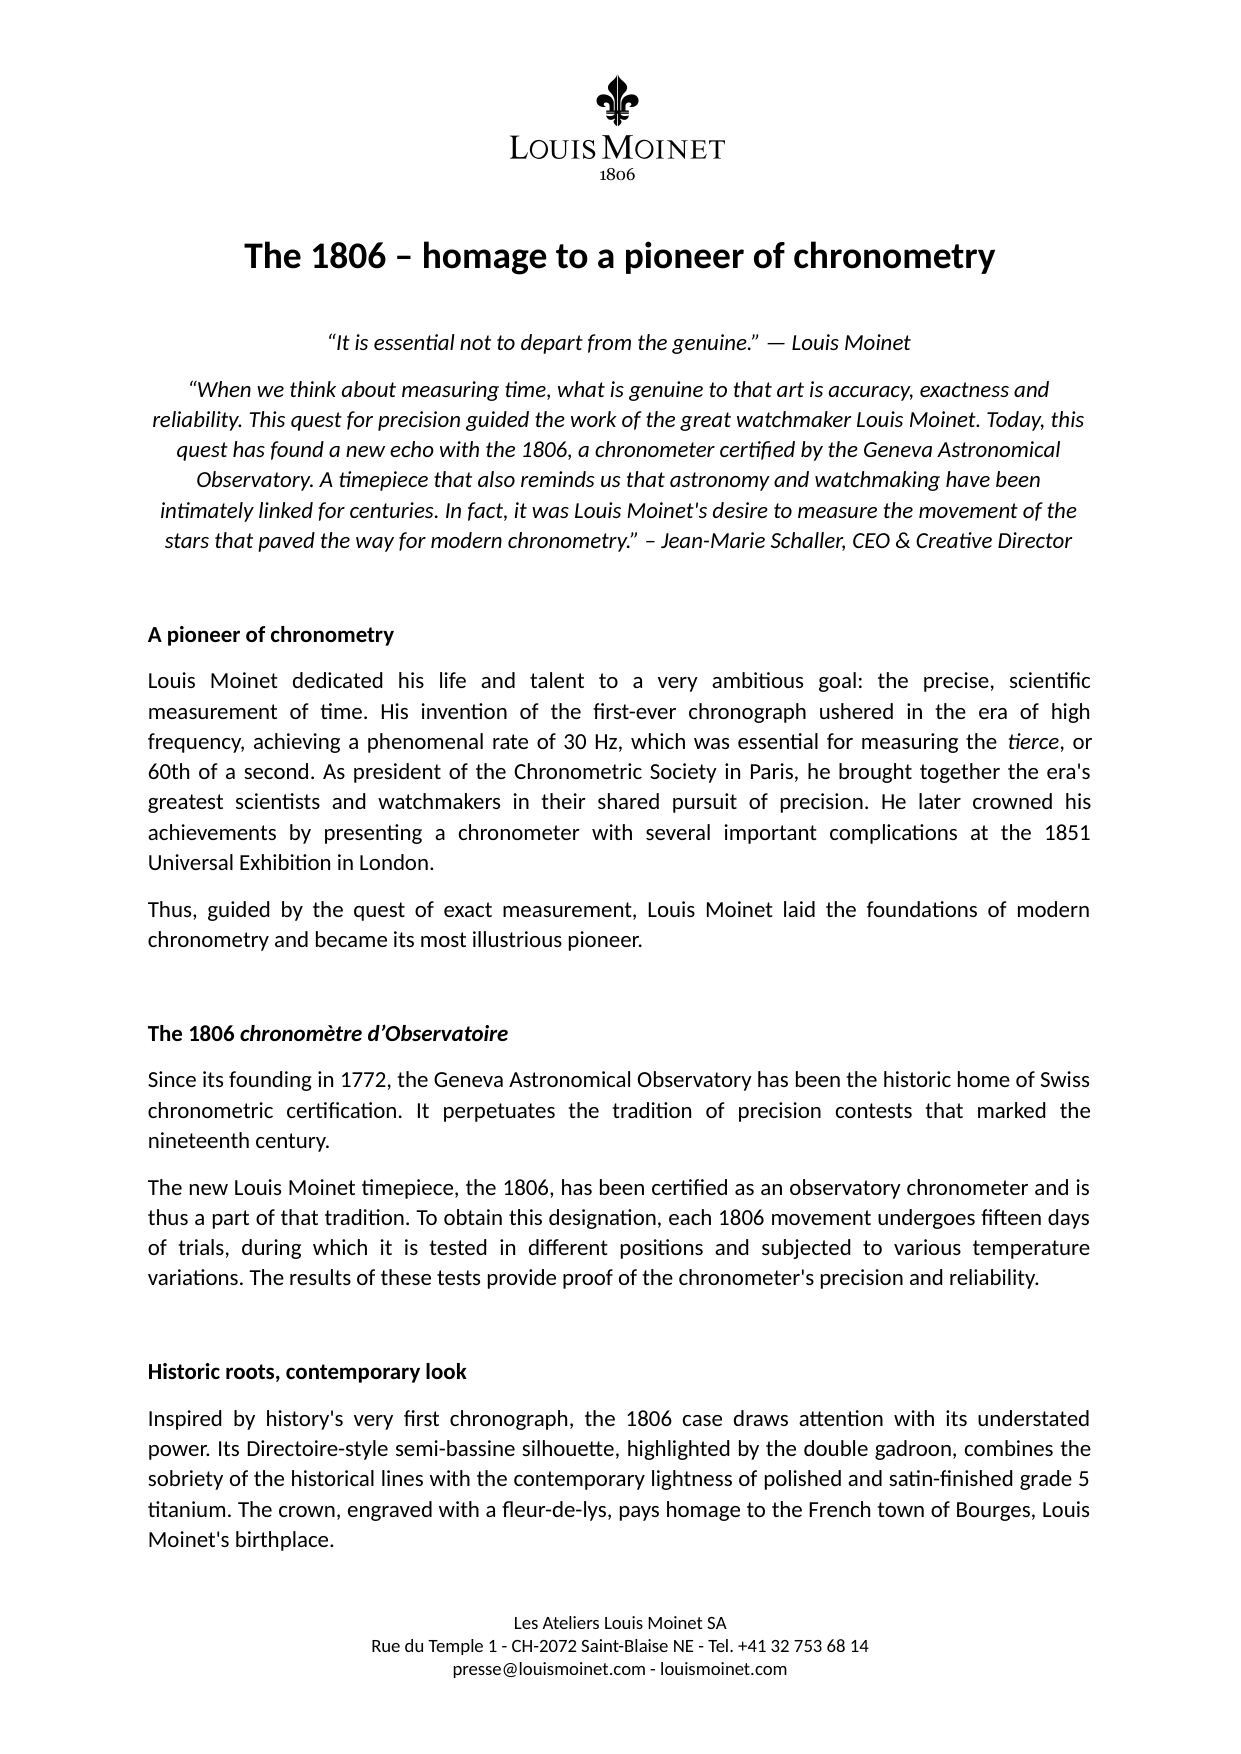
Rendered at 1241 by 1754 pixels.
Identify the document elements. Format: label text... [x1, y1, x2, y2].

text A pioneer of chronometry [148, 620, 1092, 648]
text The 1806 – homage to a pioneer of chronometry [148, 232, 1092, 278]
text “It is essential not to depart from the genuine.” — Louis Moinet [148, 328, 1092, 356]
text Louis Moinet dedicated his life and talent to a very ambitious goal: the precise, scientific measurement of time. His invention of the first-ever chronograph ushered in the era of high frequency, achieving a phenomenal rate of 30 Hz, which was essential for measuring the tierce, or 60th of a second. As president of the Chronometric Society in Paris, he brought together the era's greatest scientists and watchmakers in their shared pursuit of precision. He later crowned his achievements by presenting a chronometer with several important complications at the 1851 Universal Exhibition in London. [148, 667, 1092, 876]
picture [509, 73, 725, 181]
text Since its founding in 1772, the Geneva Astronomical Observatory has been the historic home of Swiss chronometric certification. It perpetuates the tradition of precision contests that marked the nineteenth century. [148, 1066, 1092, 1154]
text Inspired by history's very first chronograph, the 1806 case draws attention with its understated power. Its Directoire-style semi-bassine silhouette, highlighted by the double gadroon, combines the sobriety of the historical lines with the contemporary lightness of polished and satin-finished grade 5 titanium. The crown, engraved with a fleur-de-lys, pays homage to the French town of Bourges, Louis Moinet's birthplace. [148, 1404, 1092, 1553]
text The new Louis Moinet timepiece, the 1806, has been certified as an observatory chronometer and is thus a part of that tradition. To obtain this designation, each 1806 movement undergoes fifteen days of trials, during which it is tested in different positions and subjected to various temperature variations. The results of these tests provide proof of the chronometer's precision and reliability. [148, 1173, 1092, 1292]
text Historic roots, contemporary look [148, 1357, 1092, 1385]
text Thus, guided by the quest of exact measurement, Louis Moinet laid the foundations of modern chronometry and became its most illustrious pioneer. [148, 895, 1092, 953]
text The 1806 chronomètre d’Observatoire [148, 1019, 1092, 1047]
text “When we think about measuring time, what is genuine to that art is accuracy, exactness and reliability. This quest for precision guided the work of the great watchmaker Louis Moinet. Today, this quest has found a new echo with the 1806, a chronometer certified by the Geneva Astronomical Observatory. A timepiece that also reminds us that astronomy and watchmaking have been intimately linked for centuries. In fact, it was Louis Moinet's desire to measure the movement of the stars that paved the way for modern chronometry.” – Jean-Marie Schaller, CEO & Creative Director [148, 375, 1092, 554]
